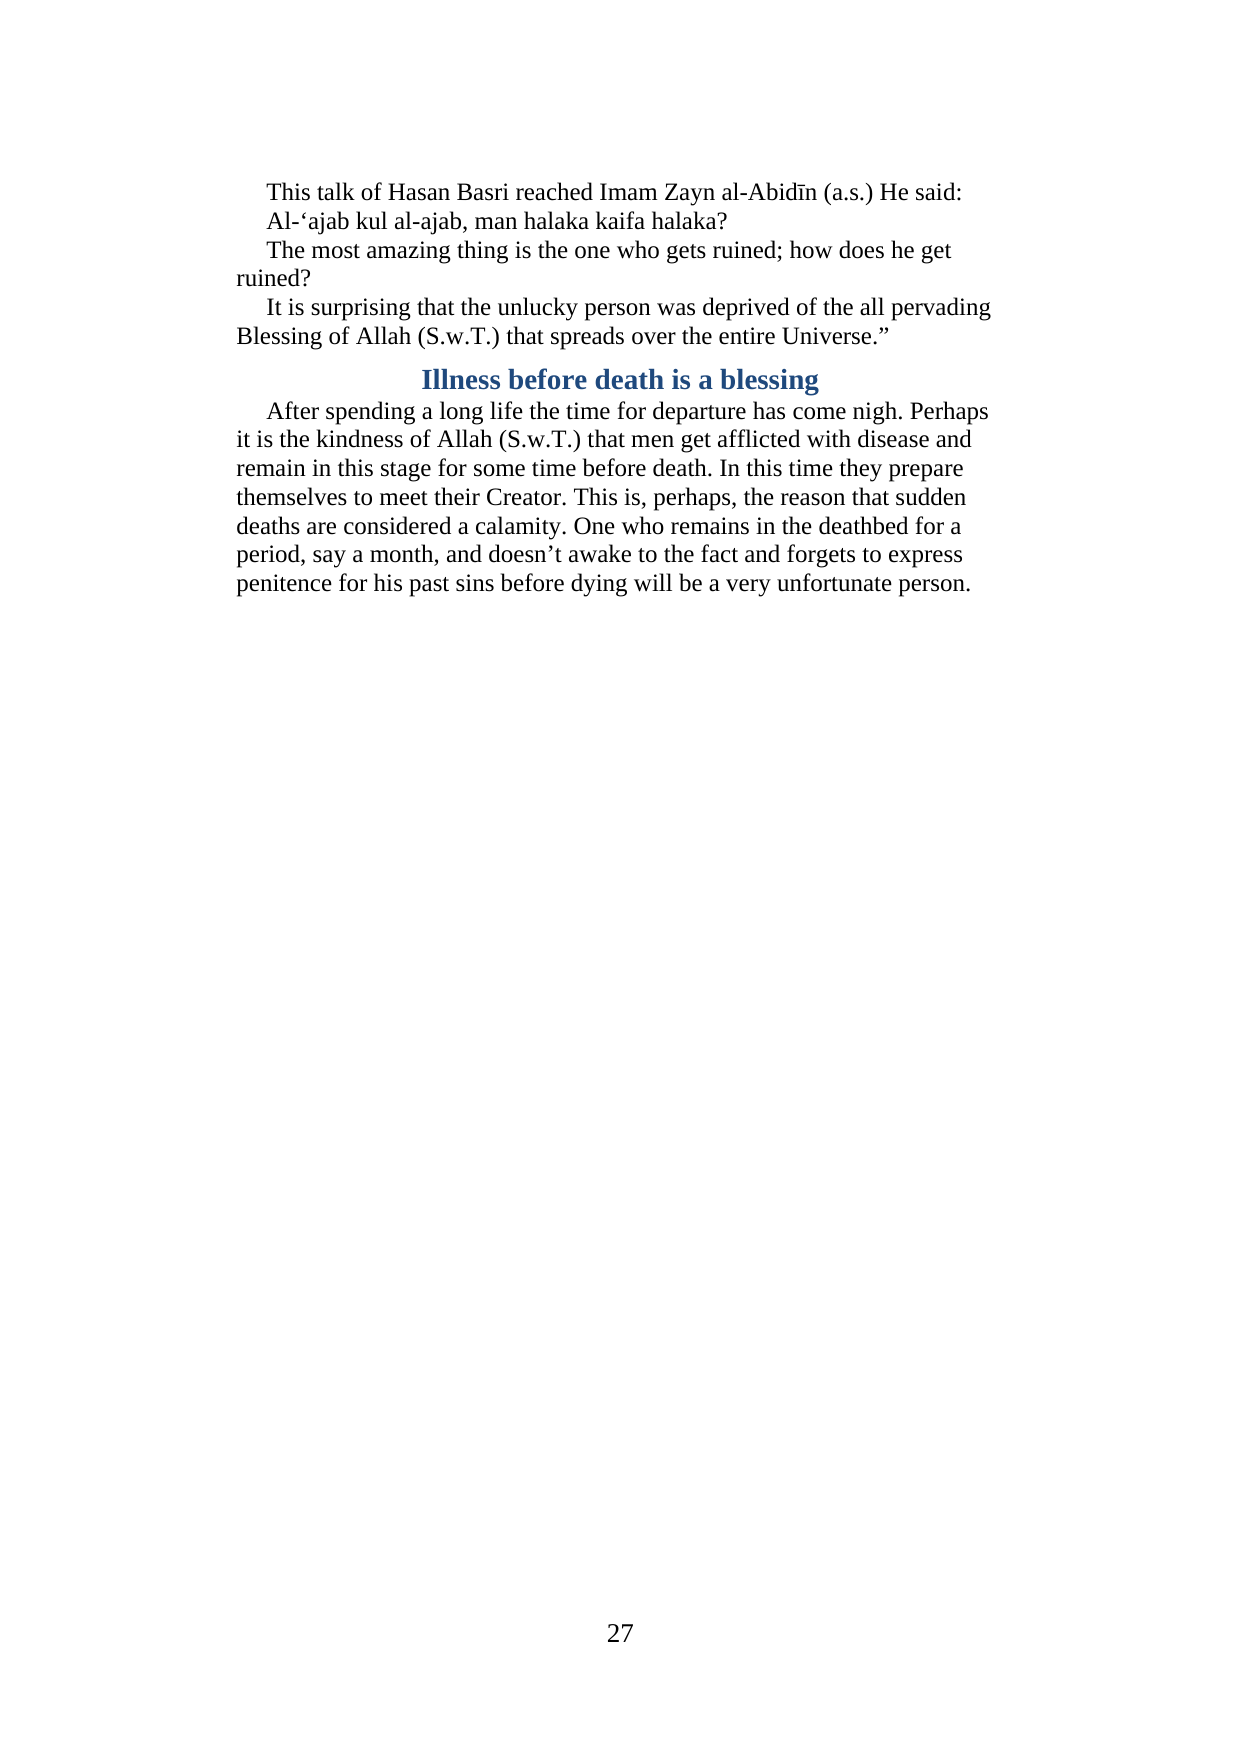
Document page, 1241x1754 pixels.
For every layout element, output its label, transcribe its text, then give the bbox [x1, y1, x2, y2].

text After spending a long life the time for departure has come nigh. Perhaps it is the kindness of Allah (S.w.T.) that men get afflicted with disease and remain in this stage for some time before death. In this time they prepare themselves to meet their Creator. This is, perhaps, the reason that sudden deaths are considered a calamity. One who remains in the deathbed for a period, say a month, and doesn’t awake to the fact and forgets to express penitence for his past sins before dying will be a very unfortunate person. [236, 396, 1004, 597]
subtitle Illness before death is a blessing [236, 362, 1004, 396]
text It is surprising that the unlucky person was deprived of the all pervading Blessing of Allah (S.w.T.) that spreads over the entire Universe.” [236, 292, 1004, 350]
text Al-‘ajab kul al-ajab, man halaka kaifa halaka? [236, 206, 1004, 235]
text The most amazing thing is the one who gets ruined; how does he get ruined? [236, 235, 1004, 292]
text This talk of Hasan Basri reached Imam Zayn al-Abidīn (a.s.) He said: [236, 177, 1004, 206]
